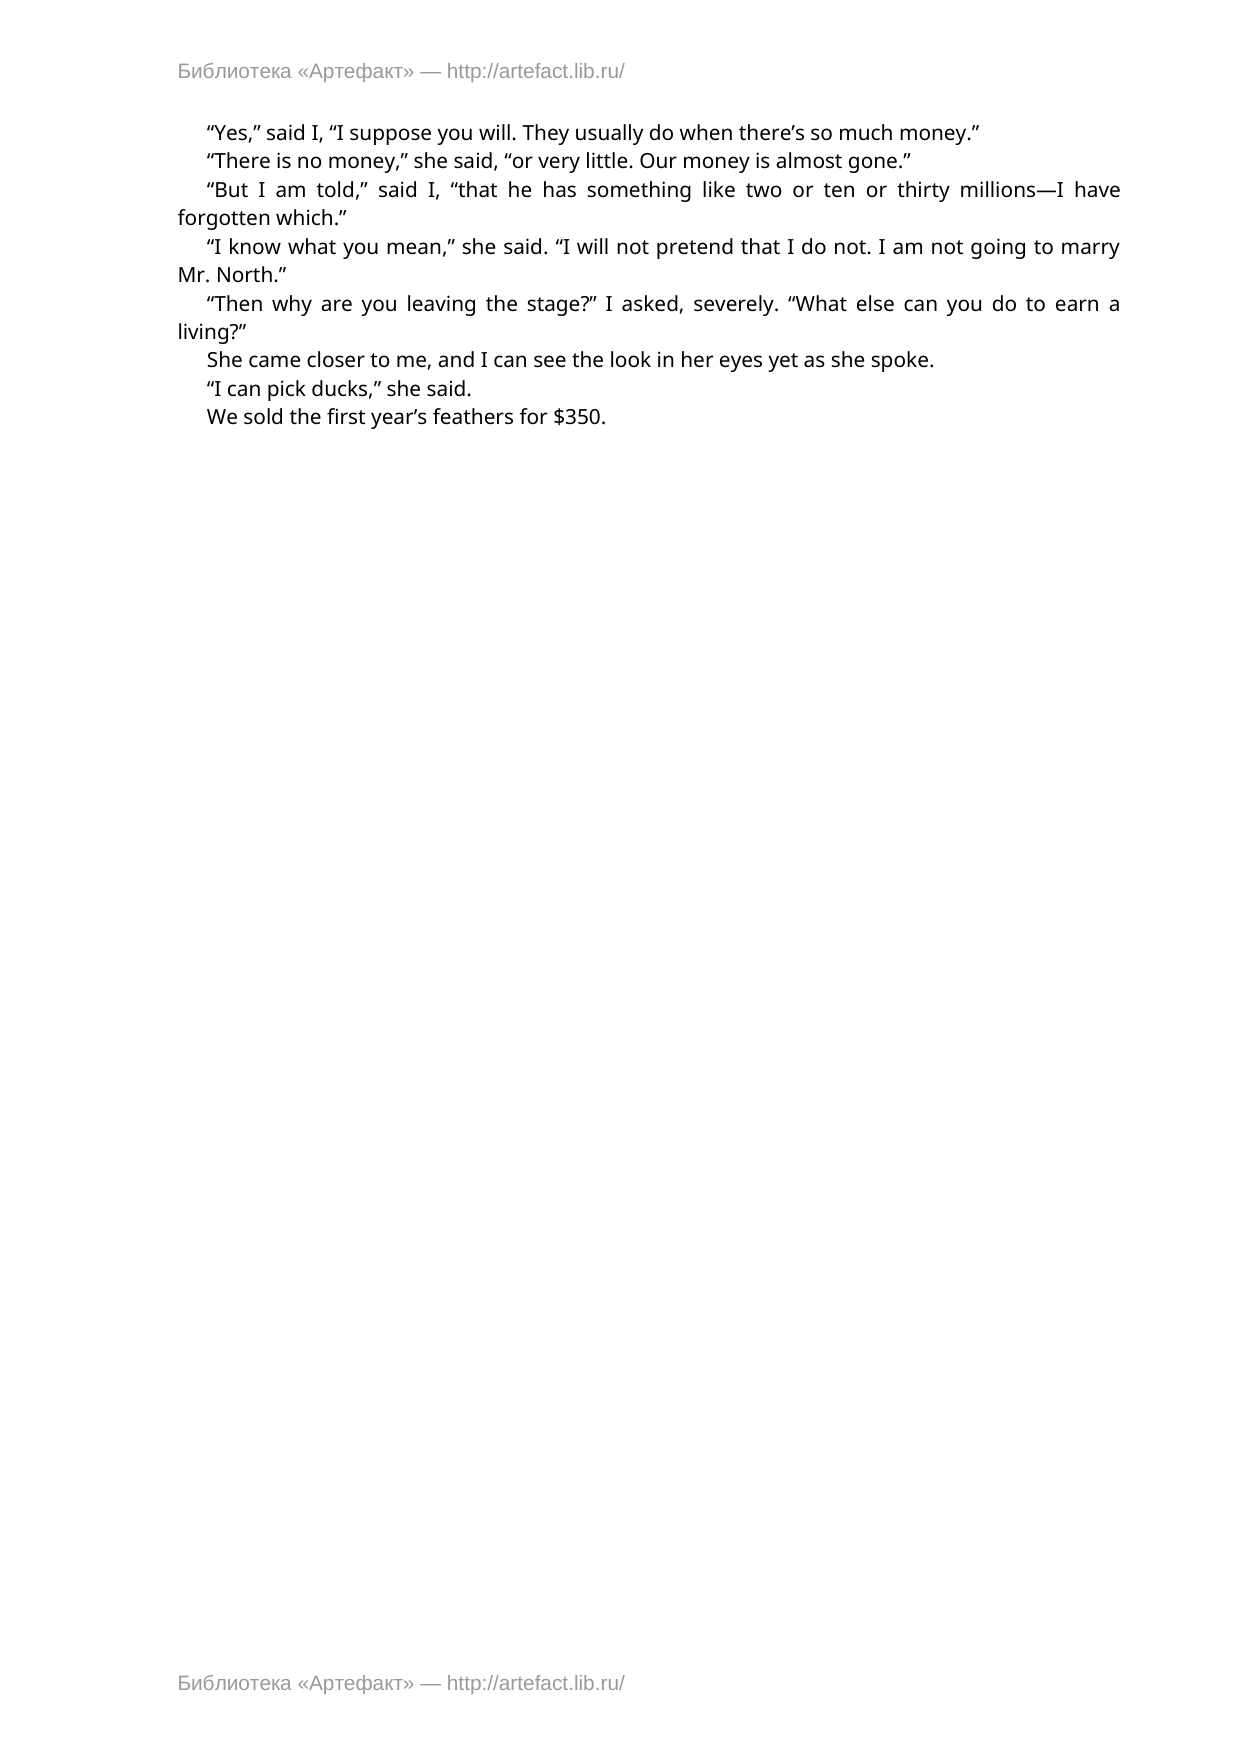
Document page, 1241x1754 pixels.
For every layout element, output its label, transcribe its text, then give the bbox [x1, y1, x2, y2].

text “Yes,” said I, “I suppose you will. They usually do when there’s so much money.” [177, 118, 1122, 147]
text “I can pick ducks,” she said. [177, 374, 1122, 402]
text “There is no money,” she said, “or very little. Our money is almost gone.” [177, 147, 1122, 175]
text We sold the first year’s feathers for $350. [177, 402, 1122, 431]
text “But I am told,” said I, “that he has something like two or ten or thirty millions—I have forgotten which.” [177, 175, 1122, 232]
text She came closer to me, and I can see the look in her eyes yet as she spoke. [177, 346, 1122, 374]
text “I know what you mean,” she said. “I will not pretend that I do not. I am not going to marry Mr. North.” [177, 232, 1122, 289]
text “Then why are you leaving the stage?” I asked, severely. “What else can you do to earn a living?” [177, 289, 1122, 346]
